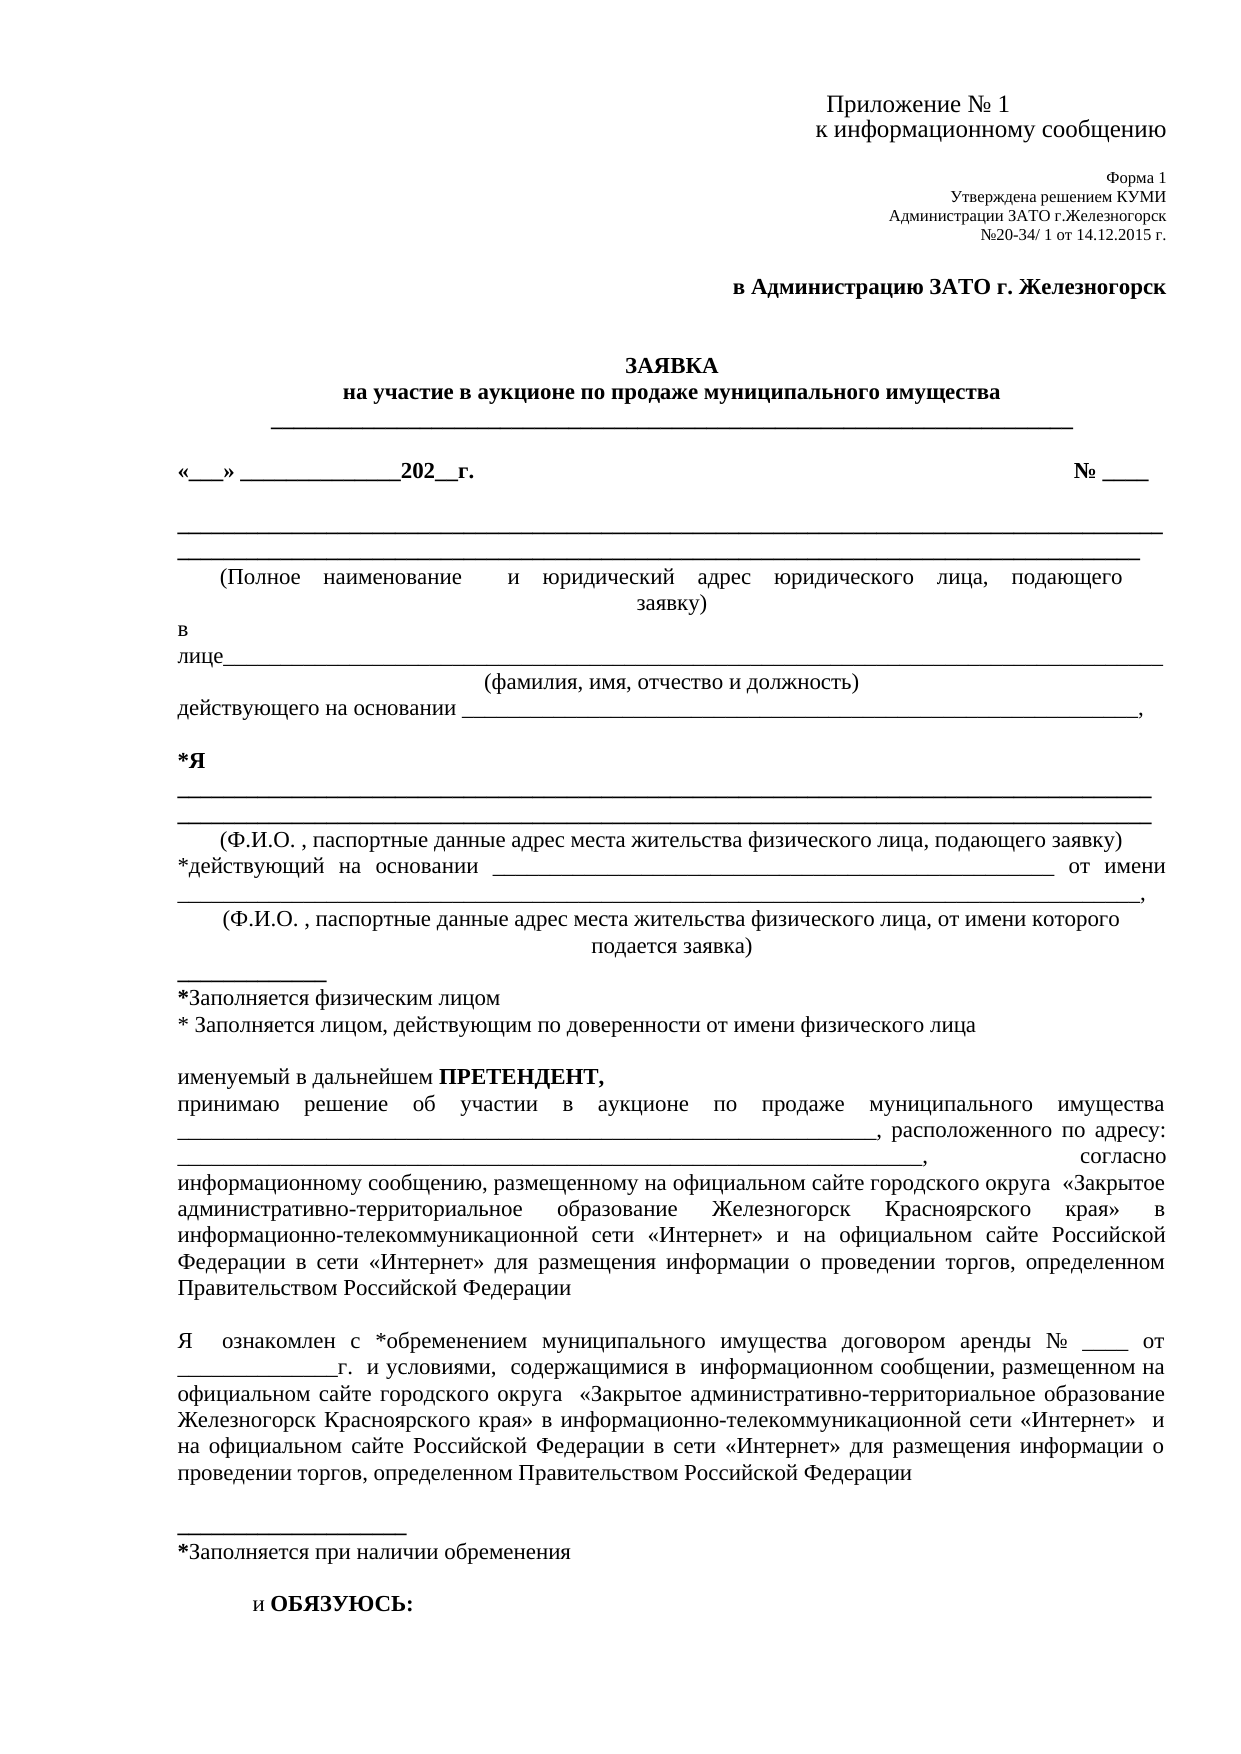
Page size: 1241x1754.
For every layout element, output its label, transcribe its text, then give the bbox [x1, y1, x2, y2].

text *Заполняется физическим лицом [177, 984, 1166, 1011]
text ______________________________________________________________________ [177, 404, 1166, 431]
text Утверждена решением КУМИ [177, 187, 1166, 206]
text * Заполняется лицом, действующим по доверенности от имени физического лица [177, 1011, 1166, 1037]
text Форма 1 [177, 167, 1166, 187]
text и ОБЯЗУЮСЬ: [177, 1591, 1166, 1617]
text _____________ [177, 958, 1166, 984]
text №20-34/ 1 от 14.12.2015 г. [177, 225, 1166, 244]
text Администрации ЗАТО г.Железногорск [177, 206, 1166, 225]
text к информационному сообщению [177, 117, 1166, 142]
text *Я _____________________________________________________________________________________ [177, 747, 1166, 800]
text действующего на основании ___________________________________________________________, [177, 694, 1166, 721]
text на участие в аукционе по продаже муниципального имущества [177, 378, 1166, 404]
text в Администрацию ЗАТО г. Железногорск [177, 273, 1166, 299]
text ____________________ [177, 1511, 1166, 1538]
text *действующий на основании _________________________________________________ от имени ____________________________________________________________________________________, [177, 853, 1166, 905]
text в лице__________________________________________________________________________________ [177, 615, 1166, 668]
text __________________________________________________________________________________________________________________________________________________________________________ [177, 510, 1166, 563]
text ЗАЯВКА [177, 352, 1166, 378]
text Приложение № 1 [177, 89, 1166, 117]
text принимаю решение об участии в аукционе по продаже муниципального имущества _____________________________________________________________, расположенного по адресу: _________________________________________________________________, согласно информационному сообщению, размещенному на официальном сайте городского округа «Закрытое административно-территориальное образование Железногорск Красноярского края» в информационно-телекоммуникационной сети «Интернет» и на официальном сайте Российской Федерации в сети «Интернет» для размещения информации о проведении торгов, определенном Правительством Российской Федерации [177, 1090, 1166, 1301]
text именуемый в дальнейшем ПРЕТЕНДЕНТ, [177, 1063, 1166, 1090]
text *Заполняется при наличии обременения [177, 1538, 1166, 1564]
text (Ф.И.О. , паспортные данные адрес места жительства физического лица, от имени которого подается заявка) [177, 905, 1166, 958]
text (Ф.И.О. , паспортные данные адрес места жительства физического лица, подающего заявку) [177, 826, 1166, 853]
text (фамилия, имя, отчество и должность) [177, 668, 1166, 694]
text Я ознакомлен с *обременением муниципального имущества договором аренды № ____ от ______________г. и условиями, содержащимися в информационном сообщении, размещенном на официальном сайте городского округа «Закрытое административно-территориальное образование Железногорск Красноярского края» в информационно-телекоммуникационной сети «Интернет» и на официальном сайте Российской Федерации в сети «Интернет» для размещения информации о проведении торгов, определенном Правительством Российской Федерации [177, 1327, 1166, 1485]
text (Полное наименование и юридический адрес юридического лица, подающего заявку) [177, 563, 1166, 615]
text «___» ______________202__г. № ____ [177, 457, 1166, 484]
text _____________________________________________________________________________________ [177, 800, 1166, 826]
